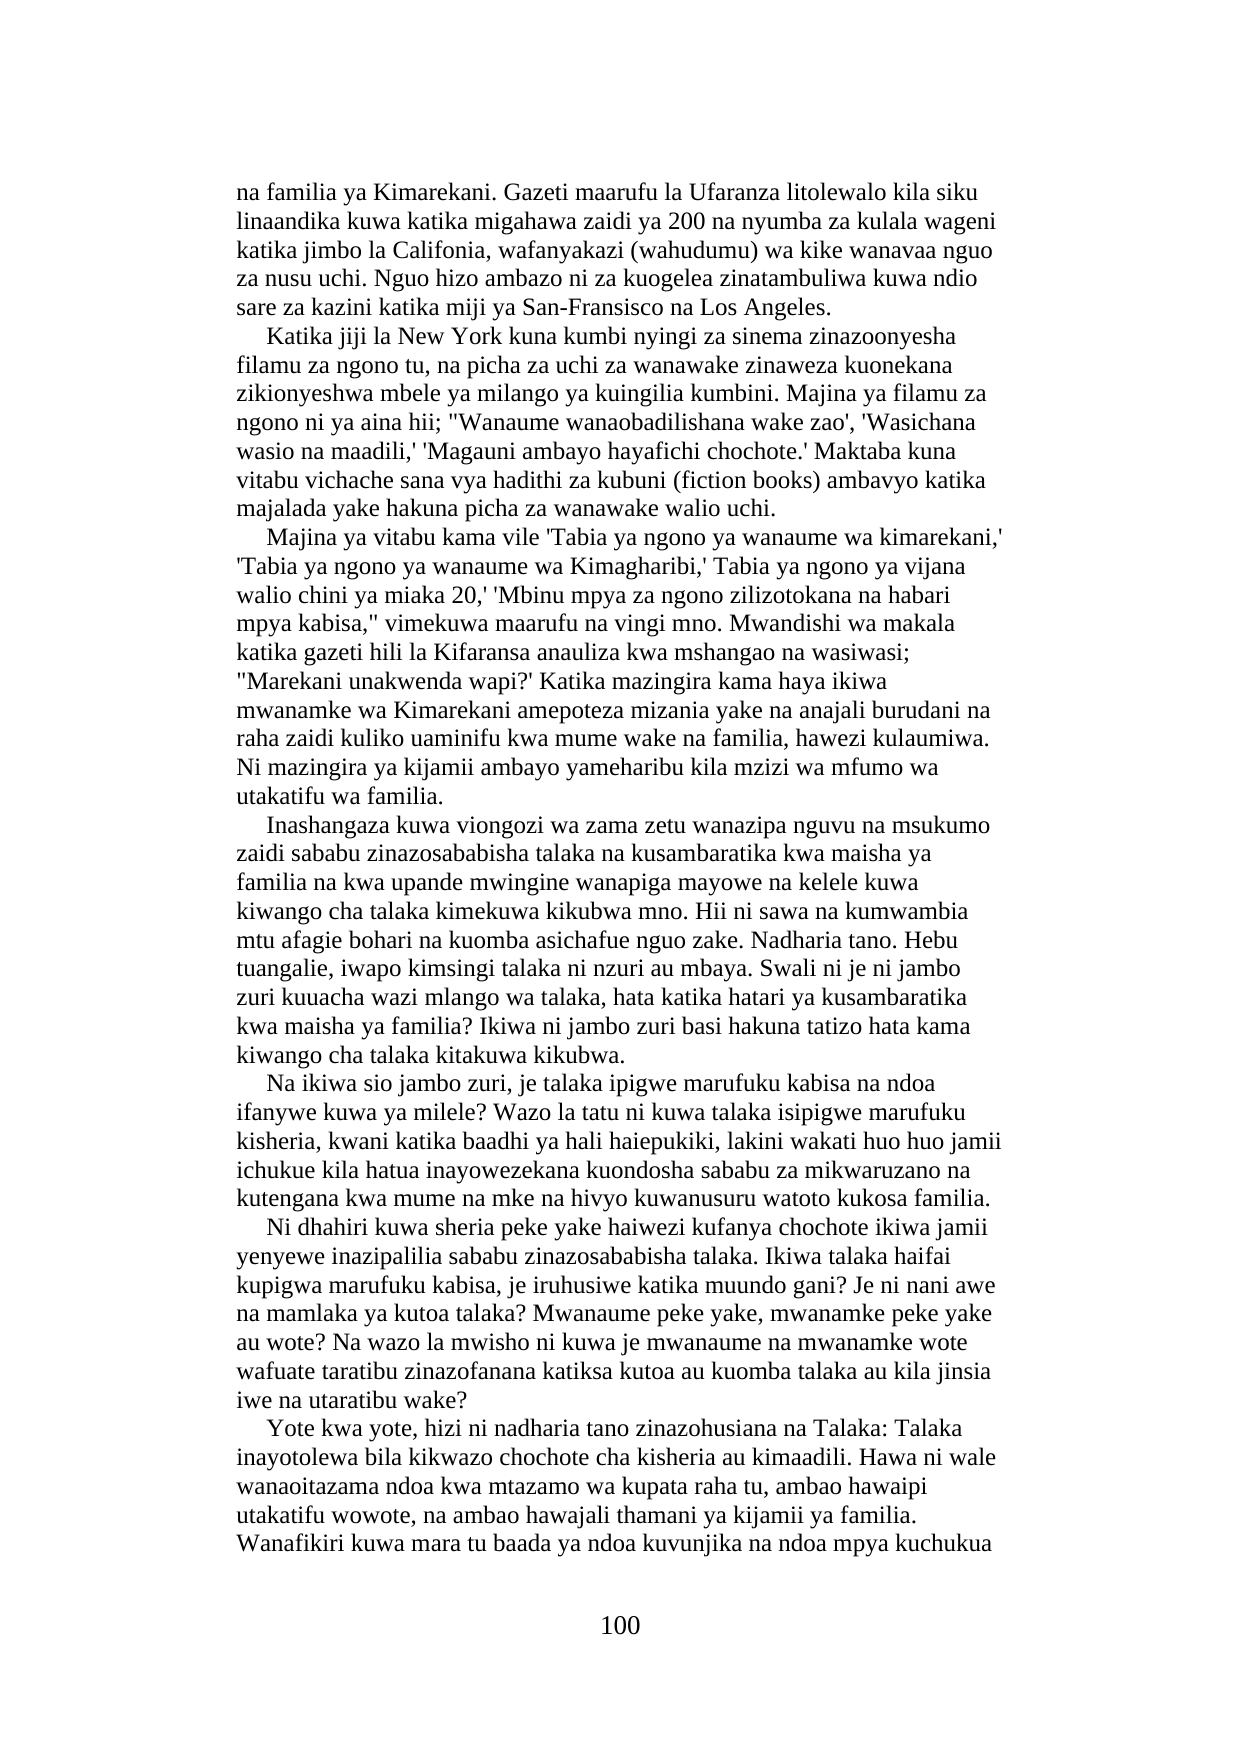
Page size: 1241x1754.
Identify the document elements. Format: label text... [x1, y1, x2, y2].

text Majina ya vitabu kama vile 'Tabia ya ngono ya wanaume wa kimarekani,' 'Tabia ya ngono ya wanaume wa Kimagharibi,' Tabia ya ngono ya vijana walio chini ya miaka 20,' 'Mbinu mpya za ngono zilizotokana na habari mpya kabisa," vimekuwa maarufu na vingi mno. Mwandishi wa makala katika gazeti hili la Kifaransa anauliza kwa mshangao na wasiwasi; "Marekani unakwenda wapi?' Katika mazingira kama haya ikiwa mwanamke wa Kimarekani amepoteza mizania yake na anajali burudani na raha zaidi kuliko uaminifu kwa mume wake na familia, hawezi kulaumiwa. Ni mazingira ya kijamii ambayo yameharibu kila mzizi wa mfumo wa utakatifu wa familia. [236, 522, 1004, 810]
text Na ikiwa sio jambo zuri, je talaka ipigwe marufuku kabisa na ndoa ifanywe kuwa ya milele? Wazo la tatu ni kuwa talaka isipigwe marufuku kisheria, kwani katika baadhi ya hali haiepukiki, lakini wakati huo huo jamii ichukue kila hatua inayowezekana kuondosha sababu za mikwaruzano na kutengana kwa mume na mke na hivyo kuwanusuru watoto kukosa familia. [236, 1068, 1004, 1212]
text Katika jiji la New York kuna kumbi nyingi za sinema zinazoonyesha filamu za ngono tu, na picha za uchi za wanawake zinaweza kuonekana zikionyeshwa mbele ya milango ya kuingilia kumbini. Majina ya filamu za ngono ni ya aina hii; "Wanaume wanaobadilishana wake zao', 'Wasichana wasio na maadili,' 'Magauni ambayo hayafichi chochote.' Maktaba kuna vitabu vichache sana vya hadithi za kubuni (fiction books) ambavyo katika majalada yake hakuna picha za wanawake walio uchi. [236, 321, 1004, 522]
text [236, 1413, 1004, 1557]
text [236, 177, 1004, 321]
text Inashangaza kuwa viongozi wa zama zetu wanazipa nguvu na msukumo zaidi sababu zinazosababisha talaka na kusambaratika kwa maisha ya familia na kwa upande mwingine wanapiga mayowe na kelele kuwa kiwango cha talaka kimekuwa kikubwa mno. Hii ni sawa na kumwambia mtu afagie bohari na kuomba asichafue nguo zake. Nadharia tano. Hebu tuangalie, iwapo kimsingi talaka ni nzuri au mbaya. Swali ni je ni jambo zuri kuuacha wazi mlango wa talaka, hata katika hatari ya kusambaratika kwa maisha ya familia? Ikiwa ni jambo zuri basi hakuna tatizo hata kama kiwango cha talaka kitakuwa kikubwa. [236, 810, 1004, 1068]
text Ni dhahiri kuwa sheria peke yake haiwezi kufanya chochote ikiwa jamii yenyewe inazipalilia sababu zinazosababisha talaka. Ikiwa talaka haifai kupigwa marufuku kabisa, je iruhusiwe katika muundo gani? Je ni nani awe na mamlaka ya kutoa talaka? Mwanaume peke yake, mwanamke peke yake au wote? Na wazo la mwisho ni kuwa je mwanaume na mwanamke wote wafuate taratibu zinazofanana katiksa kutoa au kuomba talaka au kila jinsia iwe na utaratibu wake? [236, 1212, 1004, 1413]
